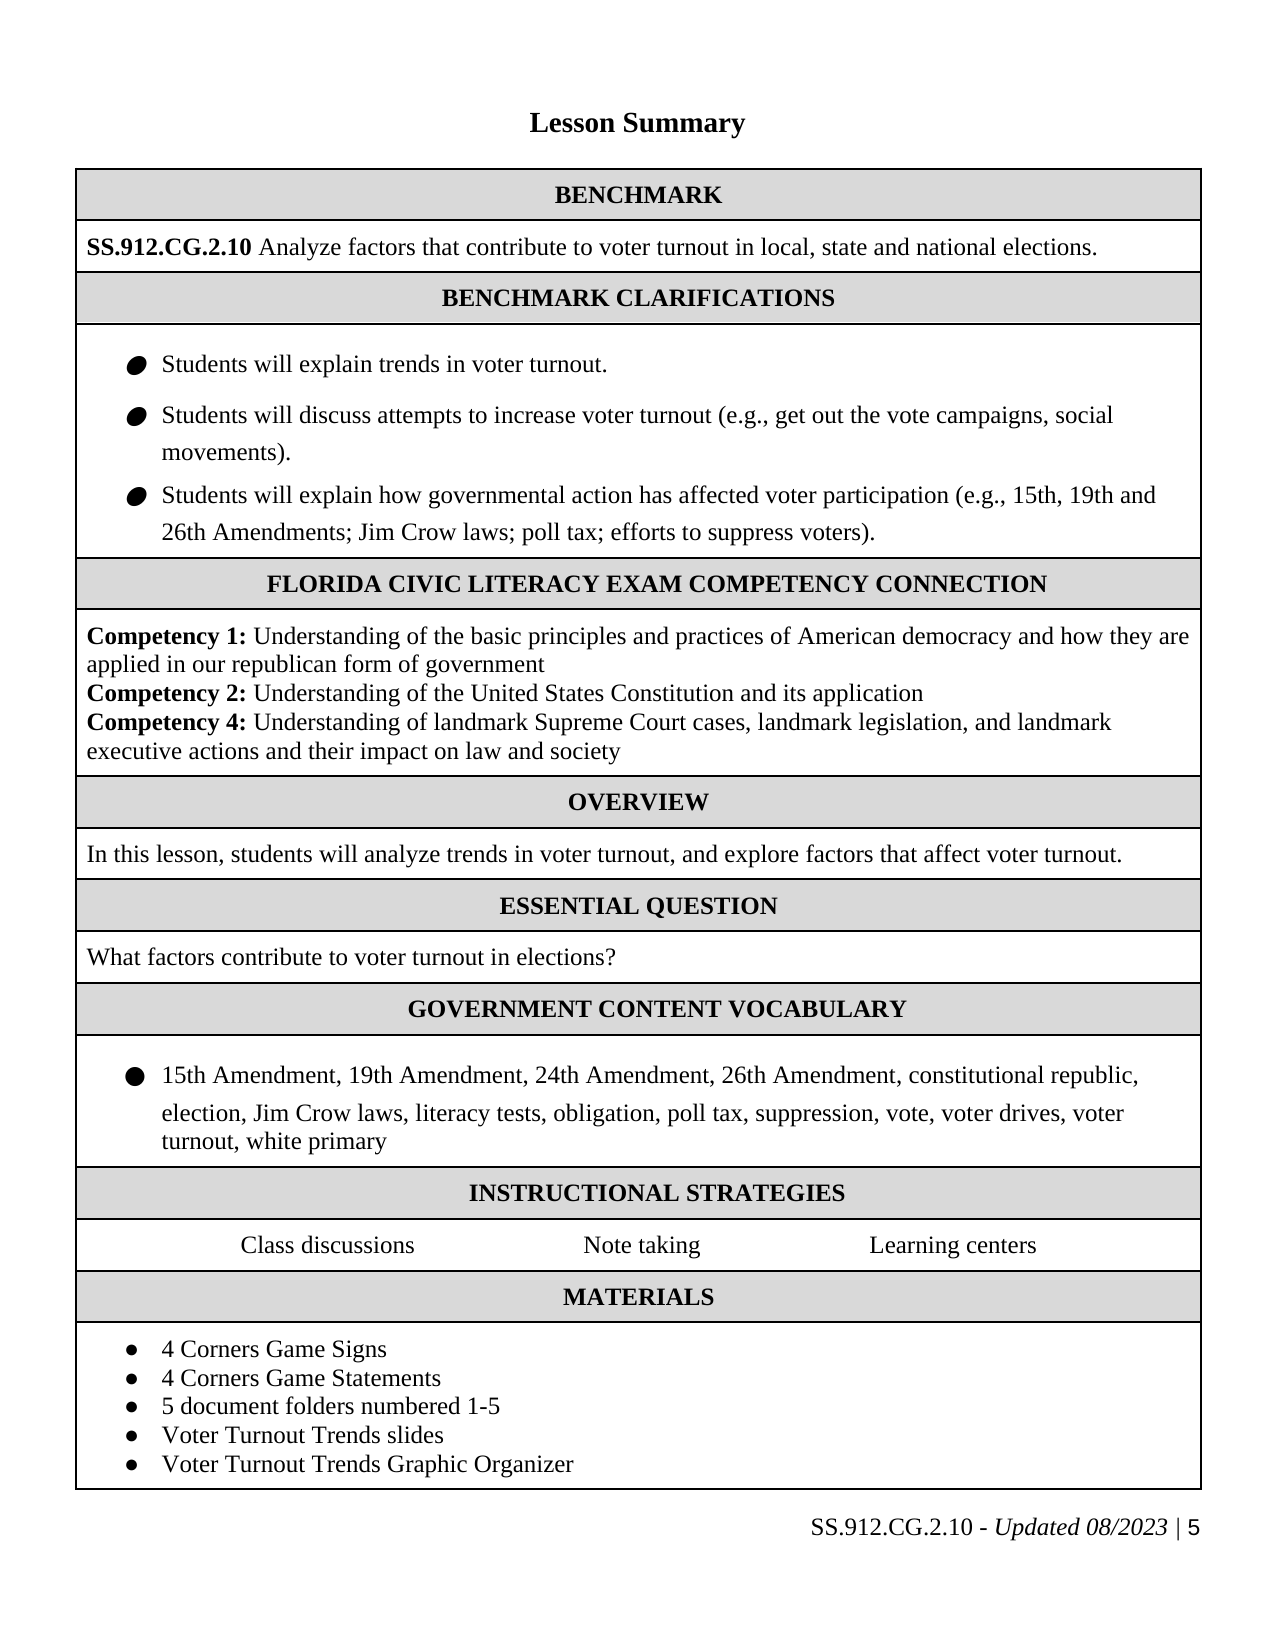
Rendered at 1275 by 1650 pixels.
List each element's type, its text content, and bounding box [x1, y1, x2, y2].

table_cell GOVERNMENT CONTENT VOCABULARY [77, 984, 1200, 1034]
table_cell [77, 1323, 1200, 1488]
table_cell SS.912.CG.2.10 Analyze factors that contribute to voter turnout in local, state and national elections. [77, 221, 1200, 271]
table_cell BENCHMARK CLARIFICATIONS [77, 273, 1200, 322]
table_header BENCHMARK [77, 170, 1200, 219]
table_cell What factors contribute to voter turnout in elections? [77, 932, 1200, 982]
table_cell 15th Amendment, 19th Amendment, 24th Amendment, 26th Amendment, constitutional republic, election, Jim Crow laws, literacy tests, obligation, poll tax, suppression, vote, voter drives, voter turnout, white primary [77, 1036, 1200, 1166]
table_cell ESSENTIAL QUESTION [77, 880, 1200, 930]
table_cell Competency 1: Understanding of the basic principles and practices of American democracy and how they are applied in our republican form of government Competency 2: Understanding of the United States Constitution and its application Competency 4: Understanding of landmark Supreme Court cases, landmark legislation, and landmark executive actions and their impact on law and society [77, 610, 1200, 775]
table_cell In this lesson, students will analyze trends in voter turnout, and explore factors that affect voter turnout. [77, 829, 1200, 878]
table_cell INSTRUCTIONAL STRATEGIES [77, 1168, 1200, 1218]
table_cell OVERVIEW [77, 777, 1200, 827]
subtitle Lesson Summary [75, 105, 1200, 139]
table_cell MATERIALS [77, 1272, 1200, 1321]
table_cell Students will explain trends in voter turnout. Students will discuss attempts to increase voter turnout (e.g., get out the vote campaigns, social movements). Students will explain how governmental action has affected voter participation (e.g., 15th, 19th and 26th Amendments; Jim Crow laws; poll tax; efforts to suppress voters). [77, 325, 1200, 557]
table_cell FLORIDA CIVIC LITERACY EXAM COMPETENCY CONNECTION [77, 559, 1200, 608]
table_cell Class discussions Note taking Learning centers [77, 1220, 1200, 1269]
